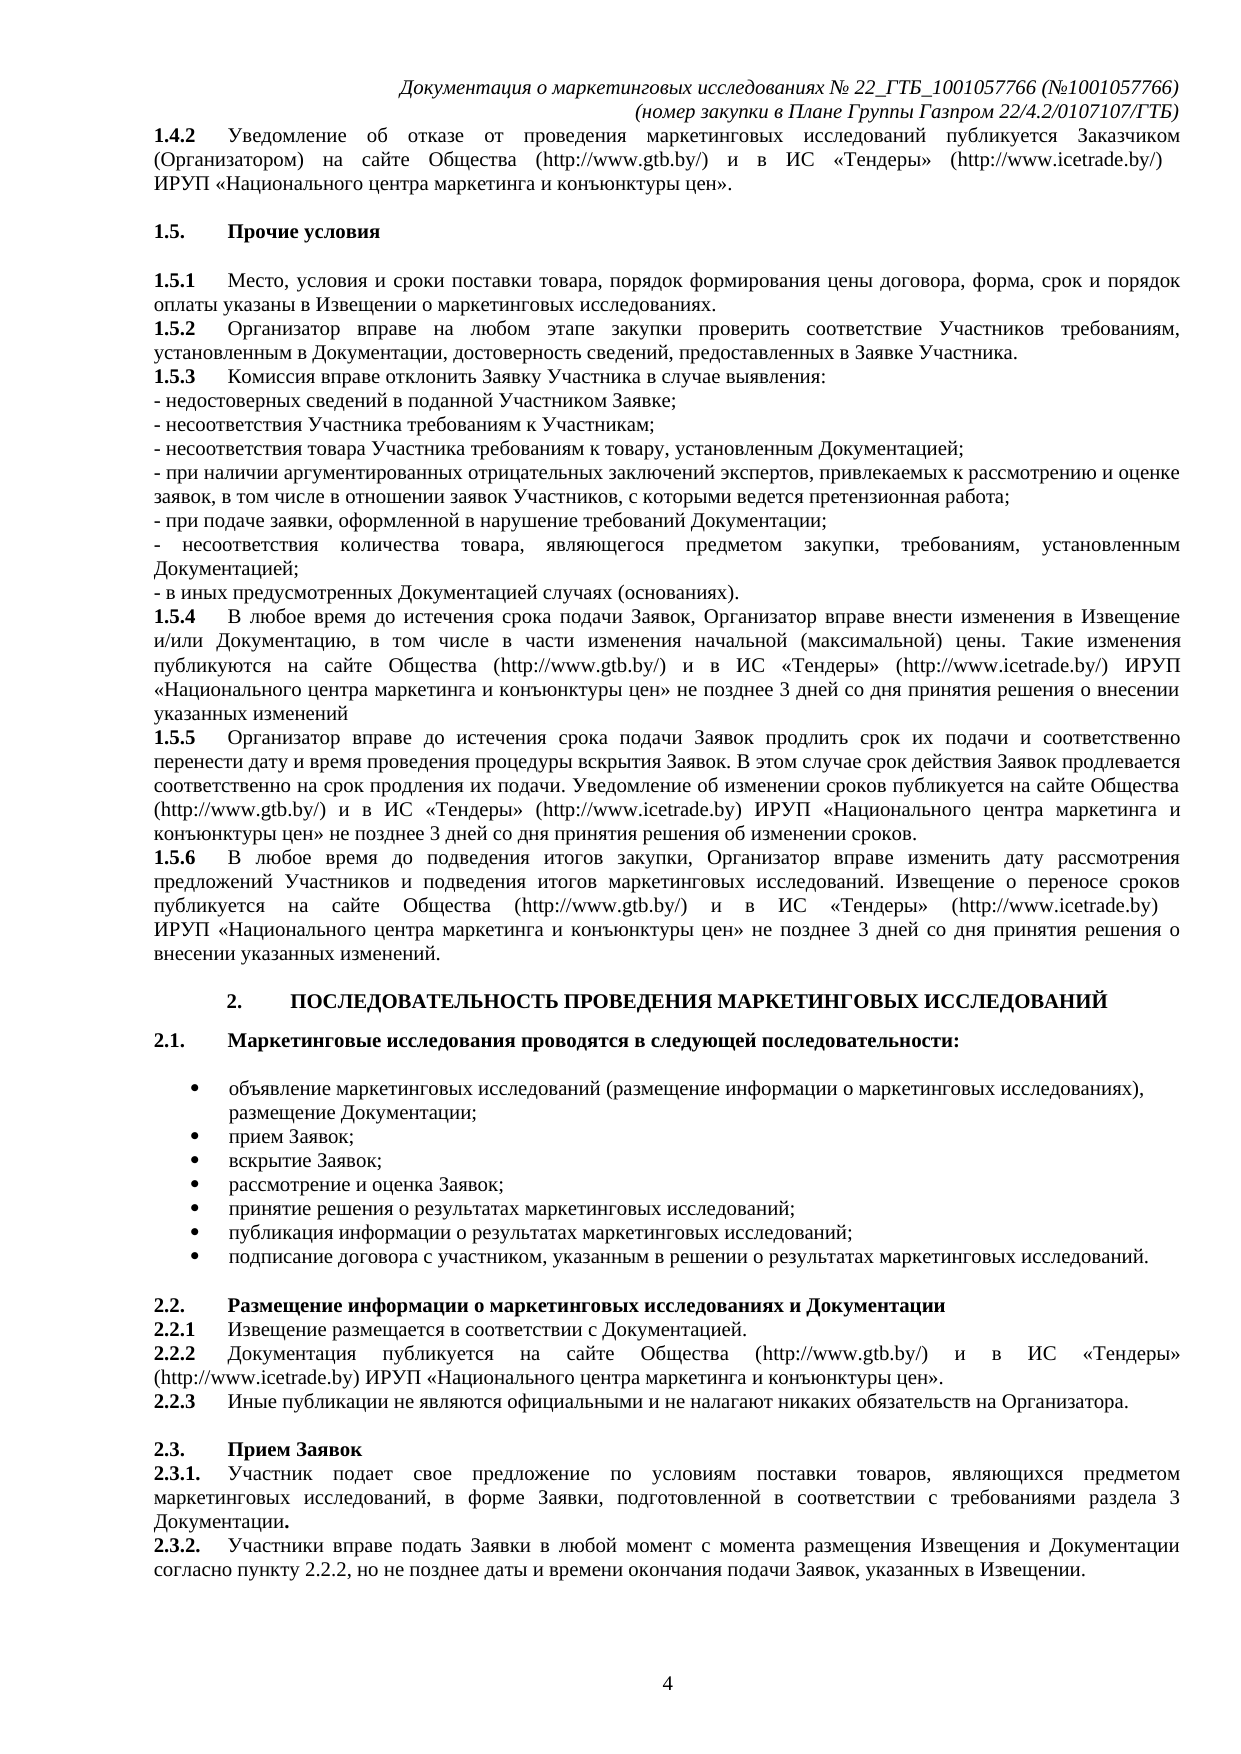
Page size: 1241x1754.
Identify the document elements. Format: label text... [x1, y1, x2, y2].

list Участники вправе подать Заявки в любой момент с момента размещения Извещения и Документации согласно пункту 2.2.2, но не позднее даты и времени окончания подачи Заявок, указанных в Извещении. [153, 1533, 1181, 1581]
list Маркетинговые исследования проводятся в следующей последовательности: [153, 1028, 1181, 1052]
list Комиссия вправе отклонить Заявку Участника в случае выявления: [153, 364, 1181, 388]
text - в иных предусмотренных Документацией случаях (основаниях). [153, 580, 1181, 604]
list В любое время до подведения итогов закупки, Организатор вправе изменить дату рассмотрения предложений Участников и подведения итогов маркетинговых исследований. Извещение о переносе сроков публикуется на сайте Общества (http://www.gtb.by/) и в ИС «Тендеры» (http://www.icetrade.by) ИРУП «Национального центра маркетинга и конъюнктуры цен» не позднее 3 дней со дня принятия решения о внесении указанных изменений. [153, 845, 1181, 965]
list Прием Заявок [153, 1437, 1181, 1461]
list Место, условия и сроки поставки товара, порядок формирования цены договора, форма, срок и порядок оплаты указаны в Извещении о маркетинговых исследованиях. [153, 267, 1181, 316]
list вскрытие Заявок; [191, 1148, 1181, 1172]
list Документация публикуется на сайте Общества (http://www.gtb.by/) и в ИС «Тендеры» (http://www.icetrade.by) ИРУП «Национального центра маркетинга и конъюнктуры цен». [153, 1341, 1181, 1389]
list Участник подает свое предложение по условиям поставки товаров, являющихся предметом маркетинговых исследований, в форме Заявки, подготовленной в соответствии с требованиями раздела 3 Документации. [153, 1461, 1181, 1533]
text - несоответствия количества товара, являющегося предметом закупки, требованиям, установленным Документацией; [153, 532, 1181, 580]
list объявление маркетинговых исследований (размещение информации о маркетинговых исследованиях), размещение Документации; [191, 1076, 1181, 1124]
list принятие решения о результатах маркетинговых исследований; [191, 1196, 1181, 1220]
text - несоответствия товара Участника требованиям к товару, установленным Документацией; [153, 436, 1181, 460]
list Иные публикации не являются официальными и не налагают никаких обязательств на Организатора. [153, 1389, 1181, 1413]
list Организатор вправе до истечения срока подачи Заявок продлить срок их подачи и соответственно перенести дату и время проведения процедуры вскрытия Заявок. В этом случае срок действия Заявок продлевается соответственно на срок продления их подачи. Уведомление об изменении сроков публикуется на сайте Общества (http://www.gtb.by/) и в ИС «Тендеры» (http://www.icetrade.by) ИРУП «Национального центра маркетинга и конъюнктуры цен» не позднее 3 дней со дня принятия решения об изменении сроков. [153, 725, 1181, 845]
list рассмотрение и оценка Заявок; [191, 1172, 1181, 1196]
list Организатор вправе на любом этапе закупки проверить соответствие Участников требованиям, установленным в Документации, достоверность сведений, предоставленных в Заявке Участника. [153, 316, 1181, 364]
list В любое время до истечения срока подачи Заявок, Организатор вправе внести изменения в Извещение и/или Документацию, в том числе в части изменения начальной (максимальной) цены. Такие изменения публикуются на сайте Общества (http://www.gtb.by/) и в ИС «Тендеры» (http://www.icetrade.by/) ИРУП «Национального центра маркетинга и конъюнктуры цен» не позднее 3 дней со дня принятия решения о внесении указанных изменений [153, 604, 1181, 725]
list прием Заявок; [191, 1124, 1181, 1148]
text - недостоверных сведений в поданной Участником Заявке; [153, 388, 1181, 412]
list последовательность проведения маркетинговых исследований [153, 989, 1181, 1013]
list Прочие условия [153, 219, 1181, 243]
text - при подаче заявки, оформленной в нарушение требований Документации; [153, 508, 1181, 532]
list подписание договора с участником, указанным в решении о результатах маркетинговых исследований. [191, 1244, 1181, 1268]
list публикация информации о результатах маркетинговых исследований; [191, 1220, 1181, 1244]
text - при наличии аргументированных отрицательных заключений экспертов, привлекаемых к рассмотрению и оценке заявок, в том числе в отношении заявок Участников, с которыми ведется претензионная работа; [153, 460, 1181, 508]
text - несоответствия Участника требованиям к Участникам; [153, 412, 1181, 436]
list Размещение информации о маркетинговых исследованиях и Документации [153, 1292, 1181, 1317]
list Уведомление об отказе от проведения маркетинговых исследований публикуется Заказчиком (Организатором) на сайте Общества () и в ИС «Тендеры» (http://www.icetrade.by/) ИРУП «Национального центра маркетинга и конъюнктуры цен». [153, 123, 1181, 195]
list Извещение размещается в соответствии с Документацией. [153, 1317, 1181, 1341]
